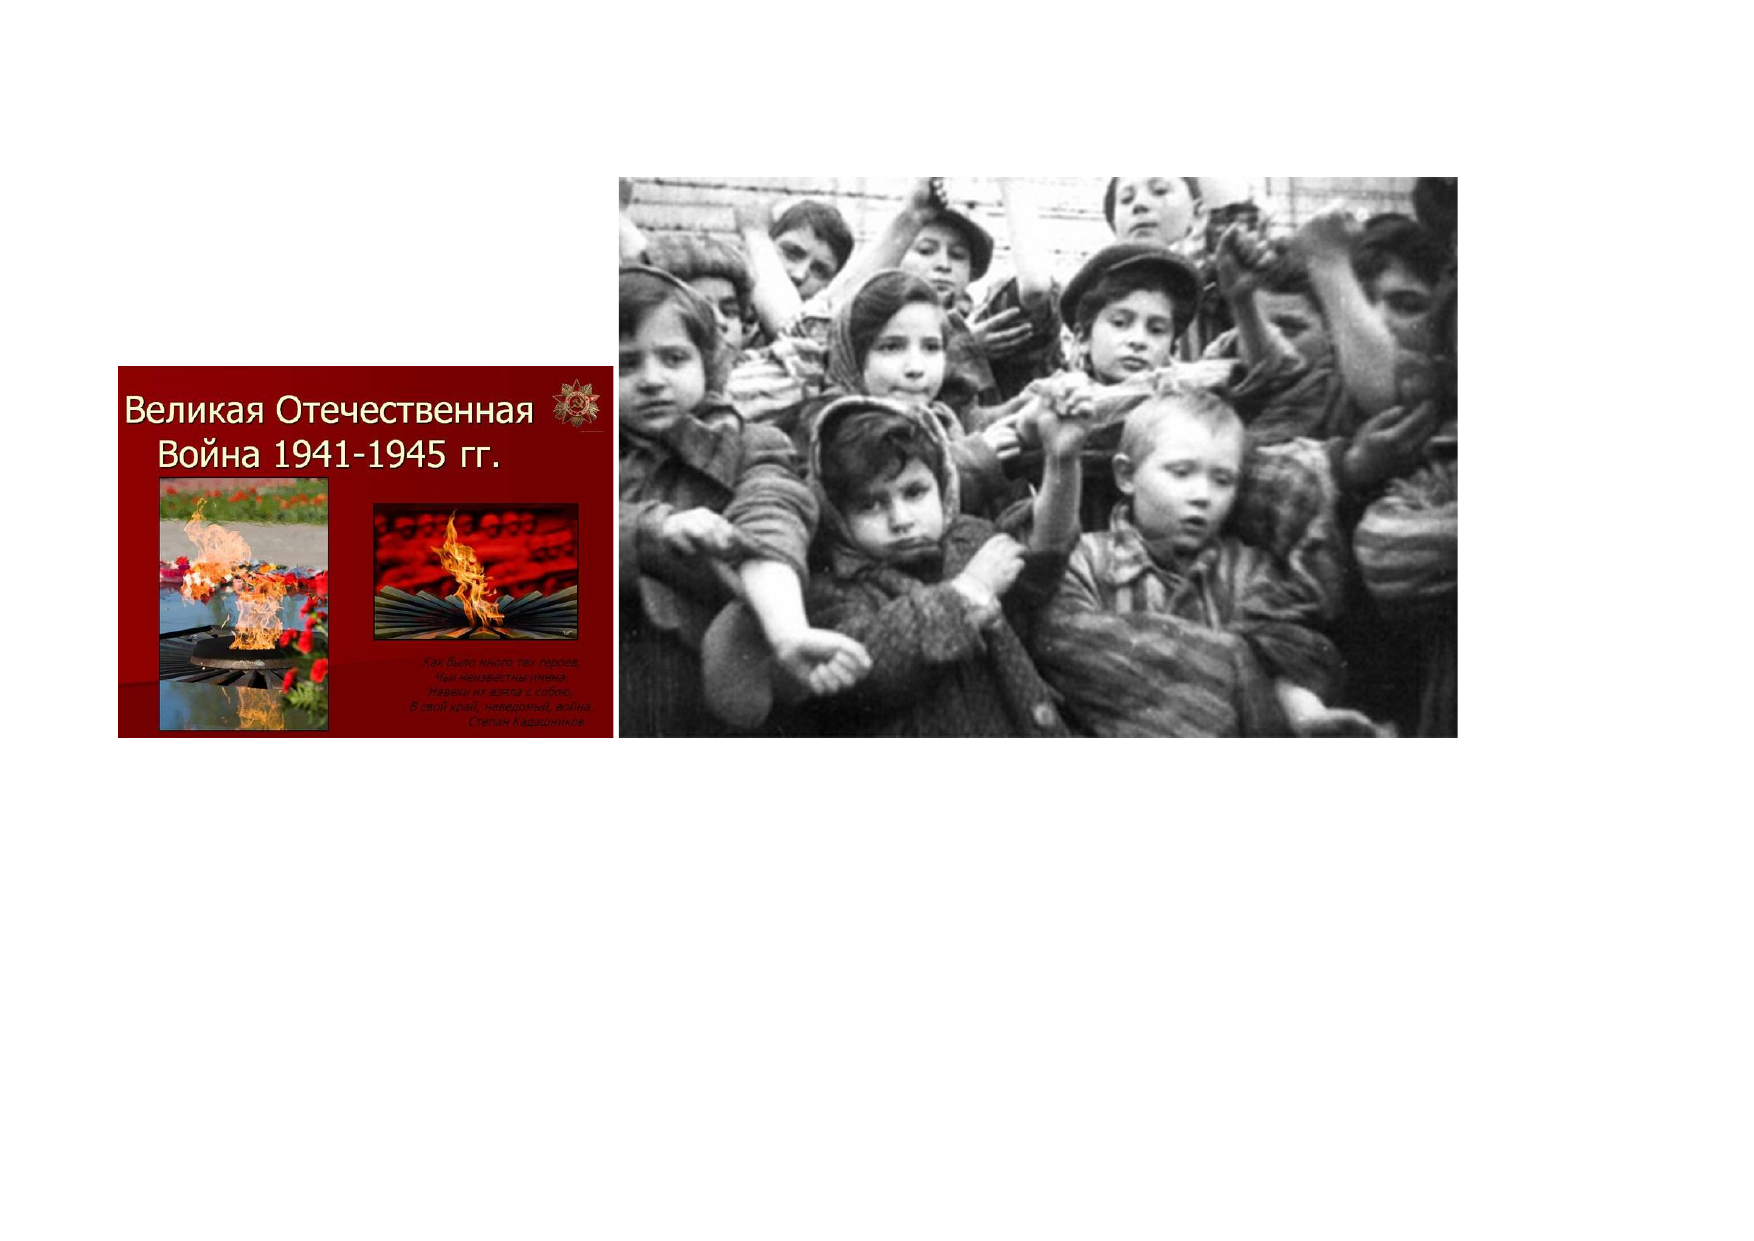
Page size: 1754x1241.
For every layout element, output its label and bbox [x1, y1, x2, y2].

picture [618, 177, 1458, 738]
picture [118, 366, 614, 738]
